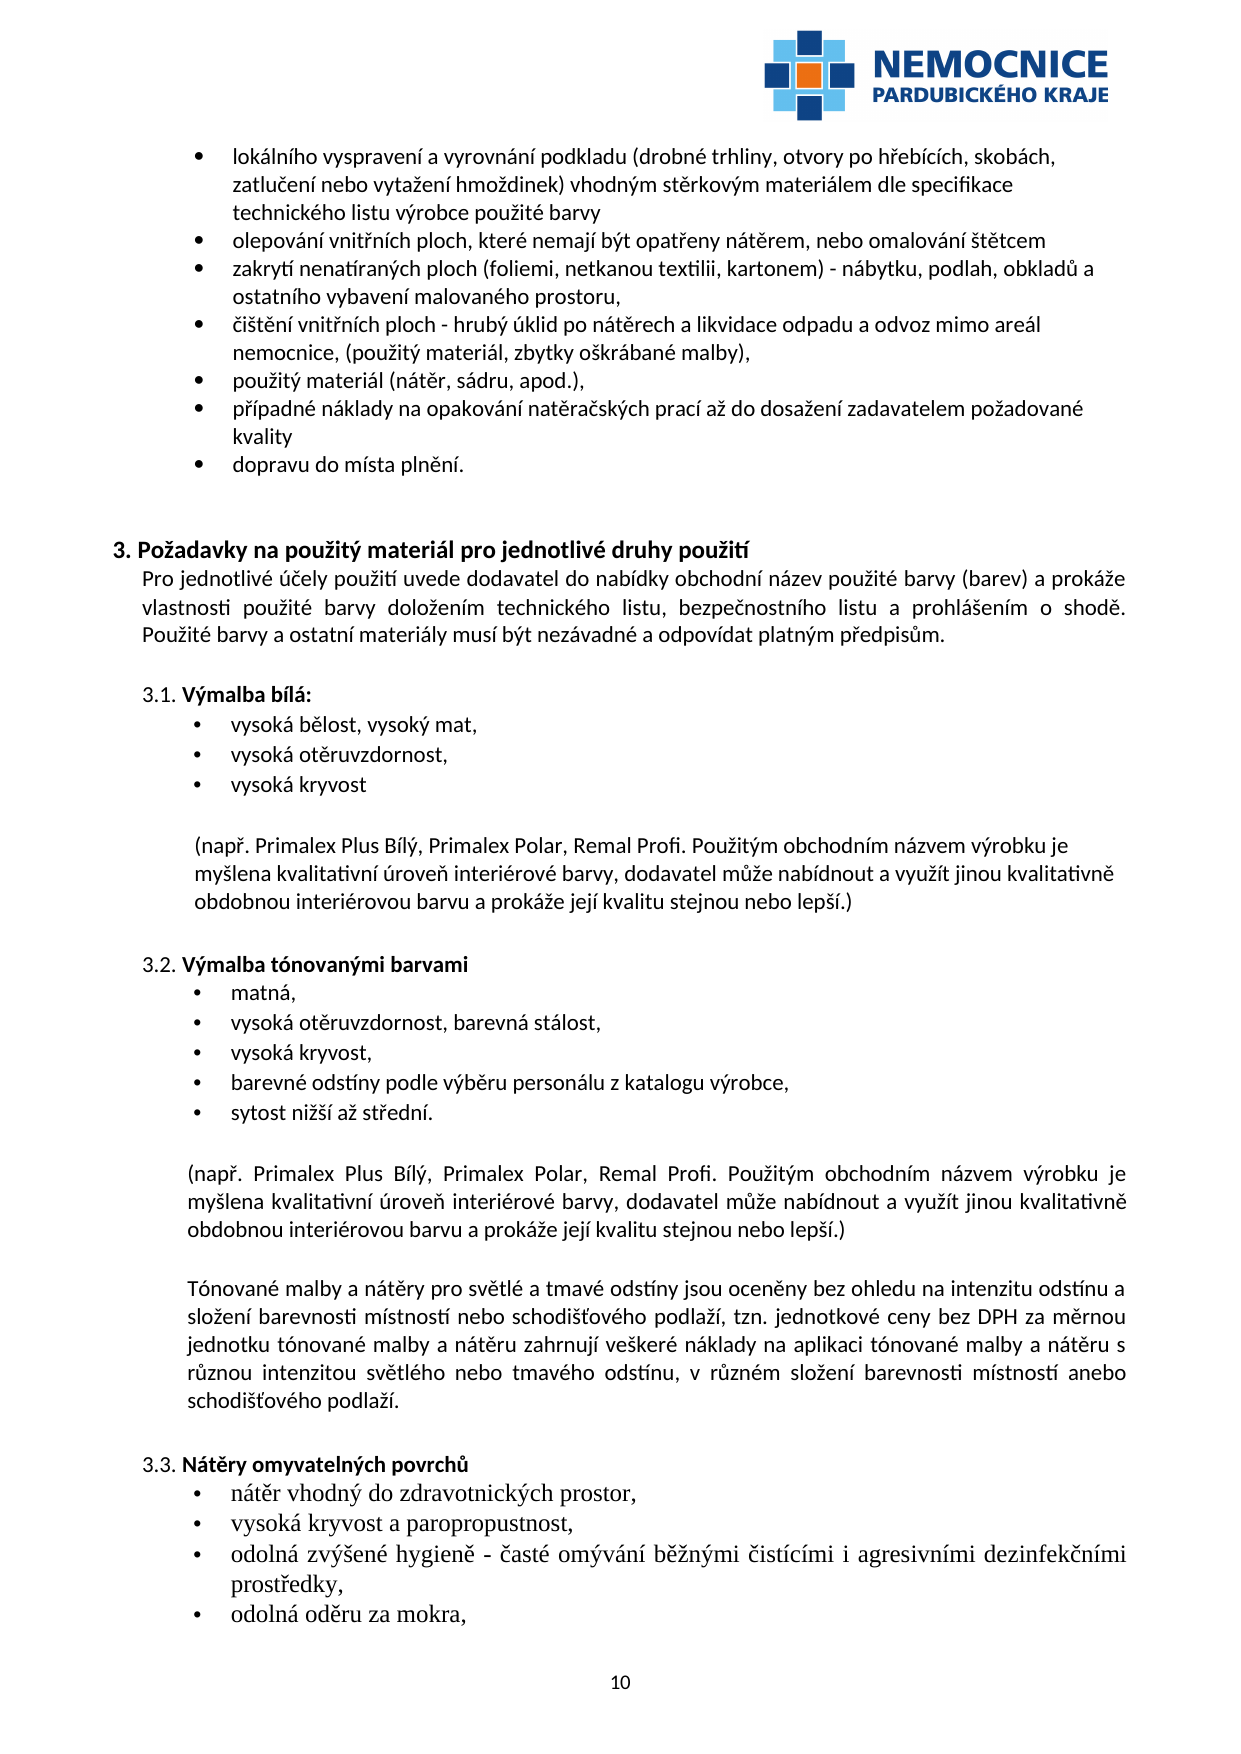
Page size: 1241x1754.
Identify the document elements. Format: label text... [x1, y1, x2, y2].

picture [763, 29, 1108, 122]
list použitý materiál (nátěr, sádru, apod.), [195, 366, 1128, 394]
list matná, [193, 978, 1128, 1006]
list olepování vnitřních ploch, které nemají být opatřeny nátěrem, nebo omalování štětcem [195, 226, 1128, 254]
list čištění vnitřních ploch - hrubý úklid po nátěrech a likvidace odpadu a odvoz mimo areál nemocnice, (použitý materiál, zbytky oškrábané malby), [195, 310, 1128, 366]
list vysoká bělost, vysoký mat, [193, 710, 1128, 738]
text 3.1. Výmalba bílá: [142, 680, 1128, 708]
list vysoká otěruvzdornost, [193, 740, 1128, 768]
text Tónované malby a nátěry pro světlé a tmavé odstíny jsou oceněny bez ohledu na intenzitu odstínu a složení barevnosti místností nebo schodišťového podlaží, tzn. jednotkové ceny bez DPH za měrnou jednotku tónované malby a nátěru zahrnují veškeré náklady na aplikaci tónované malby a nátěru s různou intenzitou světlého nebo tmavého odstínu, v různém složení barevnosti místností anebo schodišťového podlaží. [187, 1274, 1128, 1414]
list odolná zvýšené hygieně - časté omývání běžnými čistícími i agresivními dezinfekčními prostředky, [193, 1539, 1128, 1597]
subtitle 3.3. Nátěry omyvatelných povrchů [142, 1450, 1128, 1478]
list sytost nižší až střední. [193, 1098, 1128, 1126]
list odolná oděru za mokra, [193, 1599, 1128, 1628]
subtitle 3.2. Výmalba tónovanými barvami [142, 950, 1128, 978]
text (např. Primalex Plus Bílý, Primalex Polar, Remal Profi. Použitým obchodním názvem výrobku je myšlena kvalitativní úroveň interiérové barvy, dodavatel může nabídnout a využít jinou kvalitativně obdobnou interiérovou barvu a prokáže její kvalitu stejnou nebo lepší.) [194, 831, 1128, 915]
text 3. Požadavky na použitý materiál pro jednotlivé druhy použití [112, 534, 1128, 564]
text (např. Primalex Plus Bílý, Primalex Polar, Remal Profi. Použitým obchodním názvem výrobku je myšlena kvalitativní úroveň interiérové barvy, dodavatel může nabídnout a využít jinou kvalitativně obdobnou interiérovou barvu a prokáže její kvalitu stejnou nebo lepší.) [187, 1159, 1128, 1243]
list vysoká kryvost, [193, 1038, 1128, 1066]
list lokálního vyspravení a vyrovnání podkladu (drobné trhliny, otvory po hřebících, skobách, zatlučení nebo vytažení hmoždinek) vhodným stěrkovým materiálem dle specifikace technického listu výrobce použité barvy [195, 142, 1128, 226]
list případné náklady na opakování natěračských prací až do dosažení zadavatelem požadované kvality [195, 394, 1128, 450]
list vysoká otěruvzdornost, barevná stálost, [193, 1008, 1128, 1036]
list vysoká kryvost [193, 770, 1128, 798]
list nátěr vhodný do zdravotnických prostor, [193, 1478, 1128, 1506]
text Pro jednotlivé účely použití uvede dodavatel do nabídky obchodní název použité barvy (barev) a prokáže vlastnosti použité barvy doložením technického listu, bezpečnostního listu a prohlášením o shodě. Použité barvy a ostatní materiály musí být nezávadné a odpovídat platným předpisům. [142, 564, 1128, 649]
list vysoká kryvost a paropropustnost, [193, 1508, 1128, 1537]
list barevné odstíny podle výběru personálu z katalogu výrobce, [193, 1068, 1128, 1096]
list dopravu do místa plnění. [195, 450, 1128, 478]
list zakrytí nenatíraných ploch (foliemi, netkanou textilii, kartonem) - nábytku, podlah, obkladů a ostatního vybavení malovaného prostoru, [195, 254, 1128, 310]
